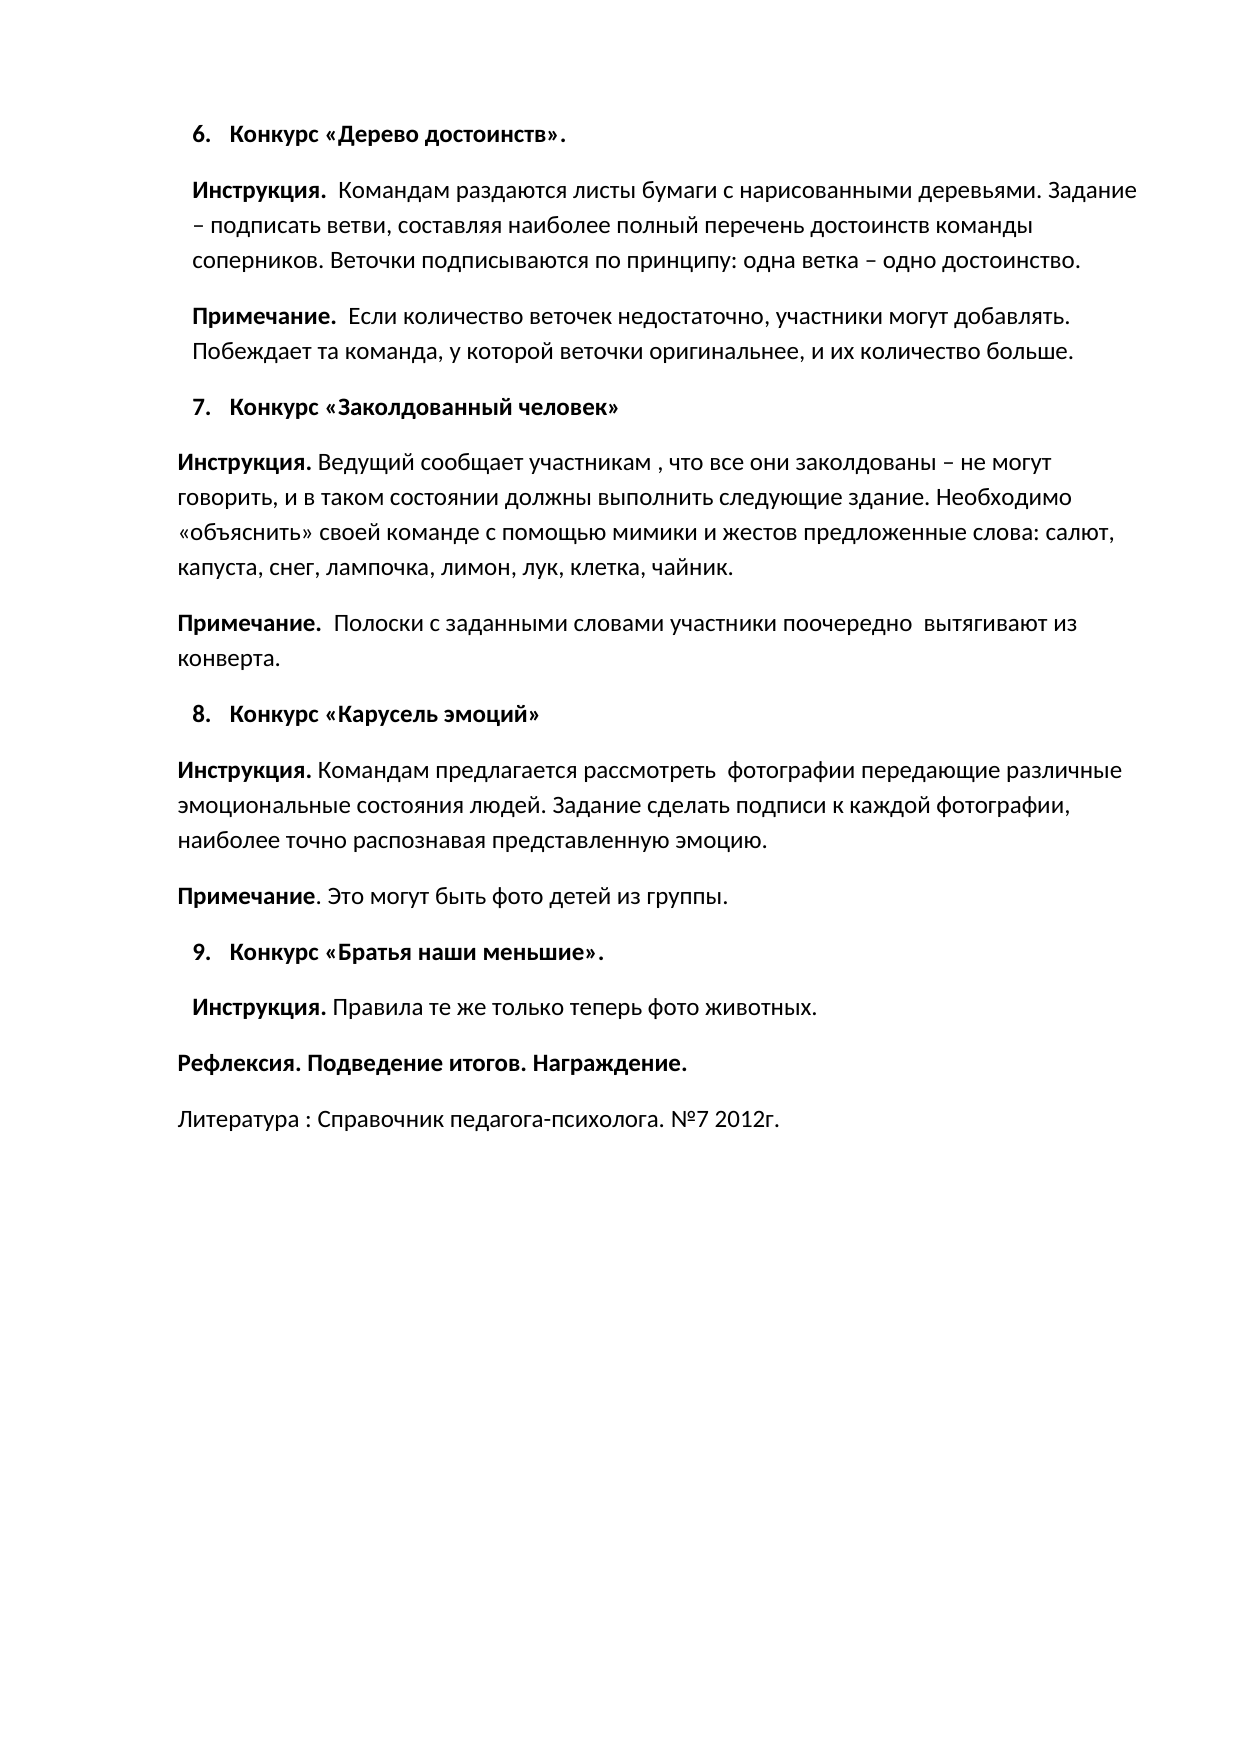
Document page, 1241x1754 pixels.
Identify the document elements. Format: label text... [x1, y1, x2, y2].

text Примечание. Если количество веточек недостаточно, участники могут добавлять. Побеждает та команда, у которой веточки оригинальнее, и их количество больше. [192, 300, 1152, 365]
list Конкурс «Дерево достоинств». [192, 118, 1152, 149]
list Конкурс «Заколдованный человек» [192, 391, 1152, 421]
text Инструкция. Командам раздаются листы бумаги с нарисованными деревьями. Задание – подписать ветви, составляя наиболее полный перечень достоинств команды соперников. Веточки подписываются по принципу: одна ветка – одно достоинство. [192, 174, 1152, 274]
text Примечание. Это могут быть фото детей из группы. [177, 880, 1152, 910]
text Рефлексия. Подведение итогов. Награждение. [177, 1047, 1152, 1078]
text Примечание. Полоски с заданными словами участники поочередно вытягивают из конверта. [177, 607, 1152, 673]
text Инструкция. Правила те же только теперь фото животных. [192, 991, 1152, 1022]
text Литература : Справочник педагога-психолога. №7 2012г. [177, 1103, 1152, 1134]
text Инструкция. Ведущий сообщает участникам , что все они заколдованы – не могут говорить, и в таком состоянии должны выполнить следующие здание. Необходимо «объяснить» своей команде с помощью мимики и жестов предложенные слова: салют, капуста, снег, лампочка, лимон, лук, клетка, чайник. [177, 446, 1152, 582]
text Инструкция. Командам предлагается рассмотреть фотографии передающие различные эмоциональные состояния людей. Задание сделать подписи к каждой фотографии, наиболее точно распознавая представленную эмоцию. [177, 754, 1152, 854]
list Конкурс «Братья наши меньшие». [192, 936, 1152, 966]
list Конкурс «Карусель эмоций» [192, 698, 1152, 729]
